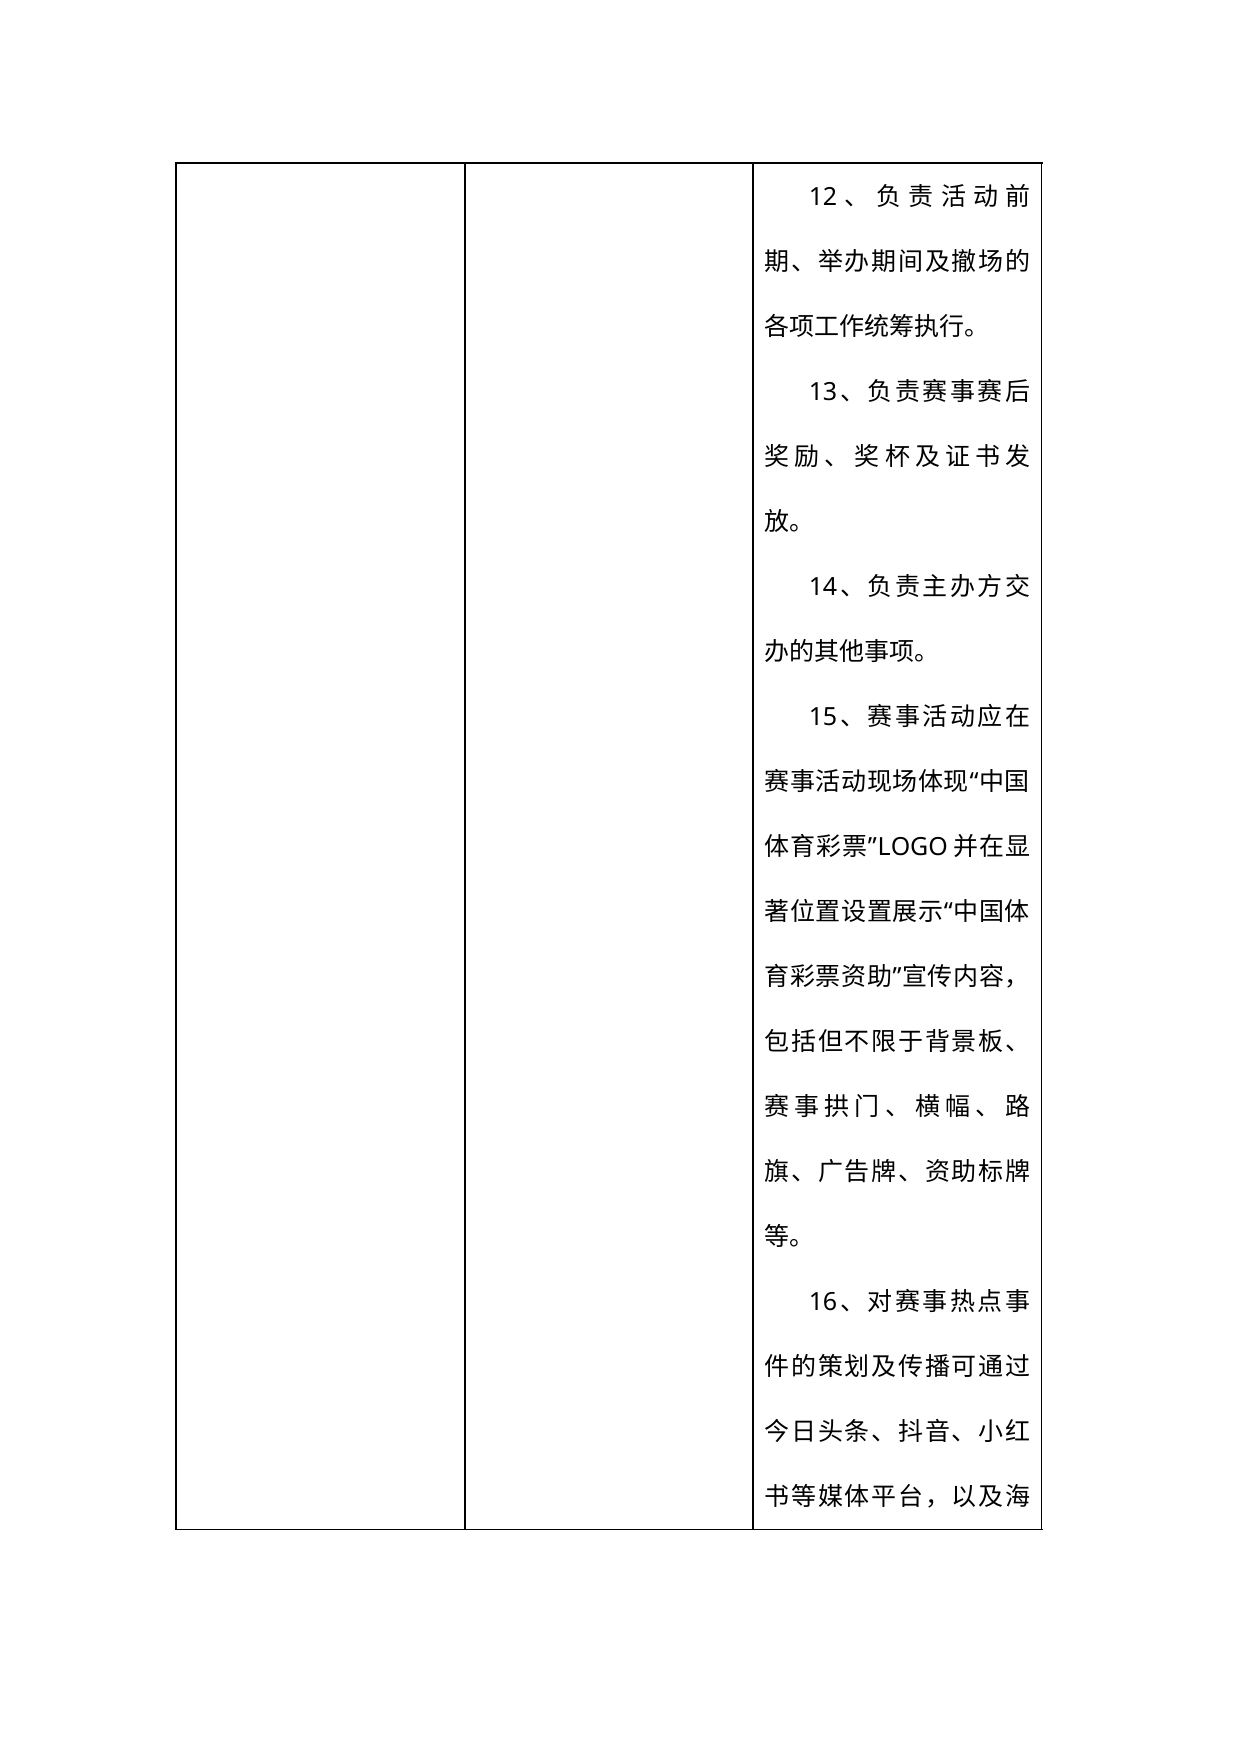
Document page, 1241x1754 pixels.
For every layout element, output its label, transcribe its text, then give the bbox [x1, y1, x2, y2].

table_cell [754, 164, 1041, 1528]
table_cell 1 [177, 164, 464, 1528]
table_cell ★ [466, 164, 752, 1528]
